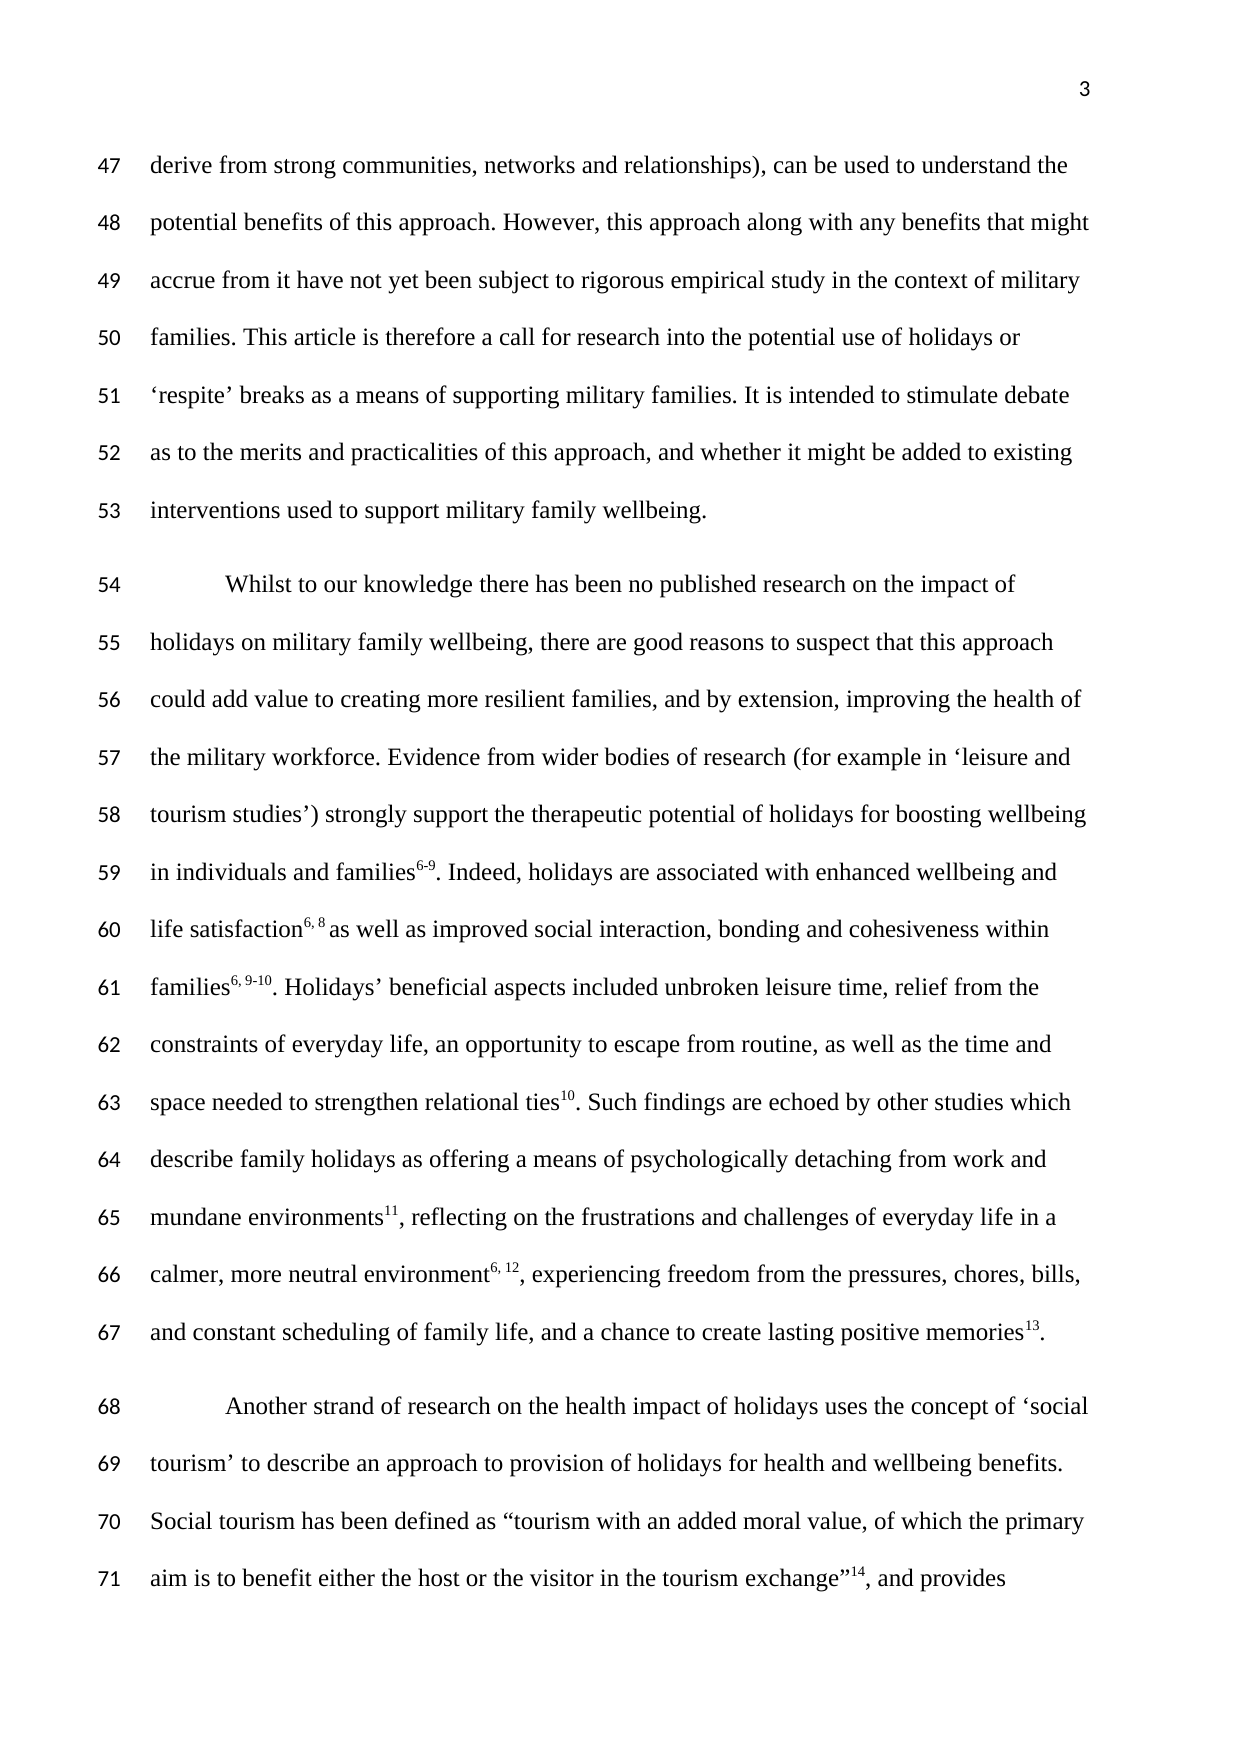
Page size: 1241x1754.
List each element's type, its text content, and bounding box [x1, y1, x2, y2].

text Whilst to our knowledge there has been no published research on the impact of holidays on military family wellbeing, there are good reasons to suspect that this approach could add value to creating more resilient families, and by extension, improving the health of the military workforce. Evidence from wider bodies of research (for example in ‘leisure and tourism studies’) strongly support the therapeutic potential of holidays for boosting wellbeing in individuals and families6-9. Indeed, holidays are associated with enhanced wellbeing and life satisfaction6, 8 as well as improved social interaction, bonding and cohesiveness within families6, 9-10. Holidays’ beneficial aspects included unbroken leisure time, relief from the constraints of everyday life, an opportunity to escape from routine, as well as the time and space needed to strengthen relational ties10. Such findings are echoed by other studies which describe family holidays as offering a means of psychologically detaching from work and mundane environments11, reflecting on the frustrations and challenges of everyday life in a calmer, more neutral environment6, 12, experiencing freedom from the pressures, chores, bills, and constant scheduling of family life, and a chance to create lasting positive memories13. [150, 569, 1090, 1345]
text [150, 150, 1090, 524]
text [150, 1391, 1090, 1592]
